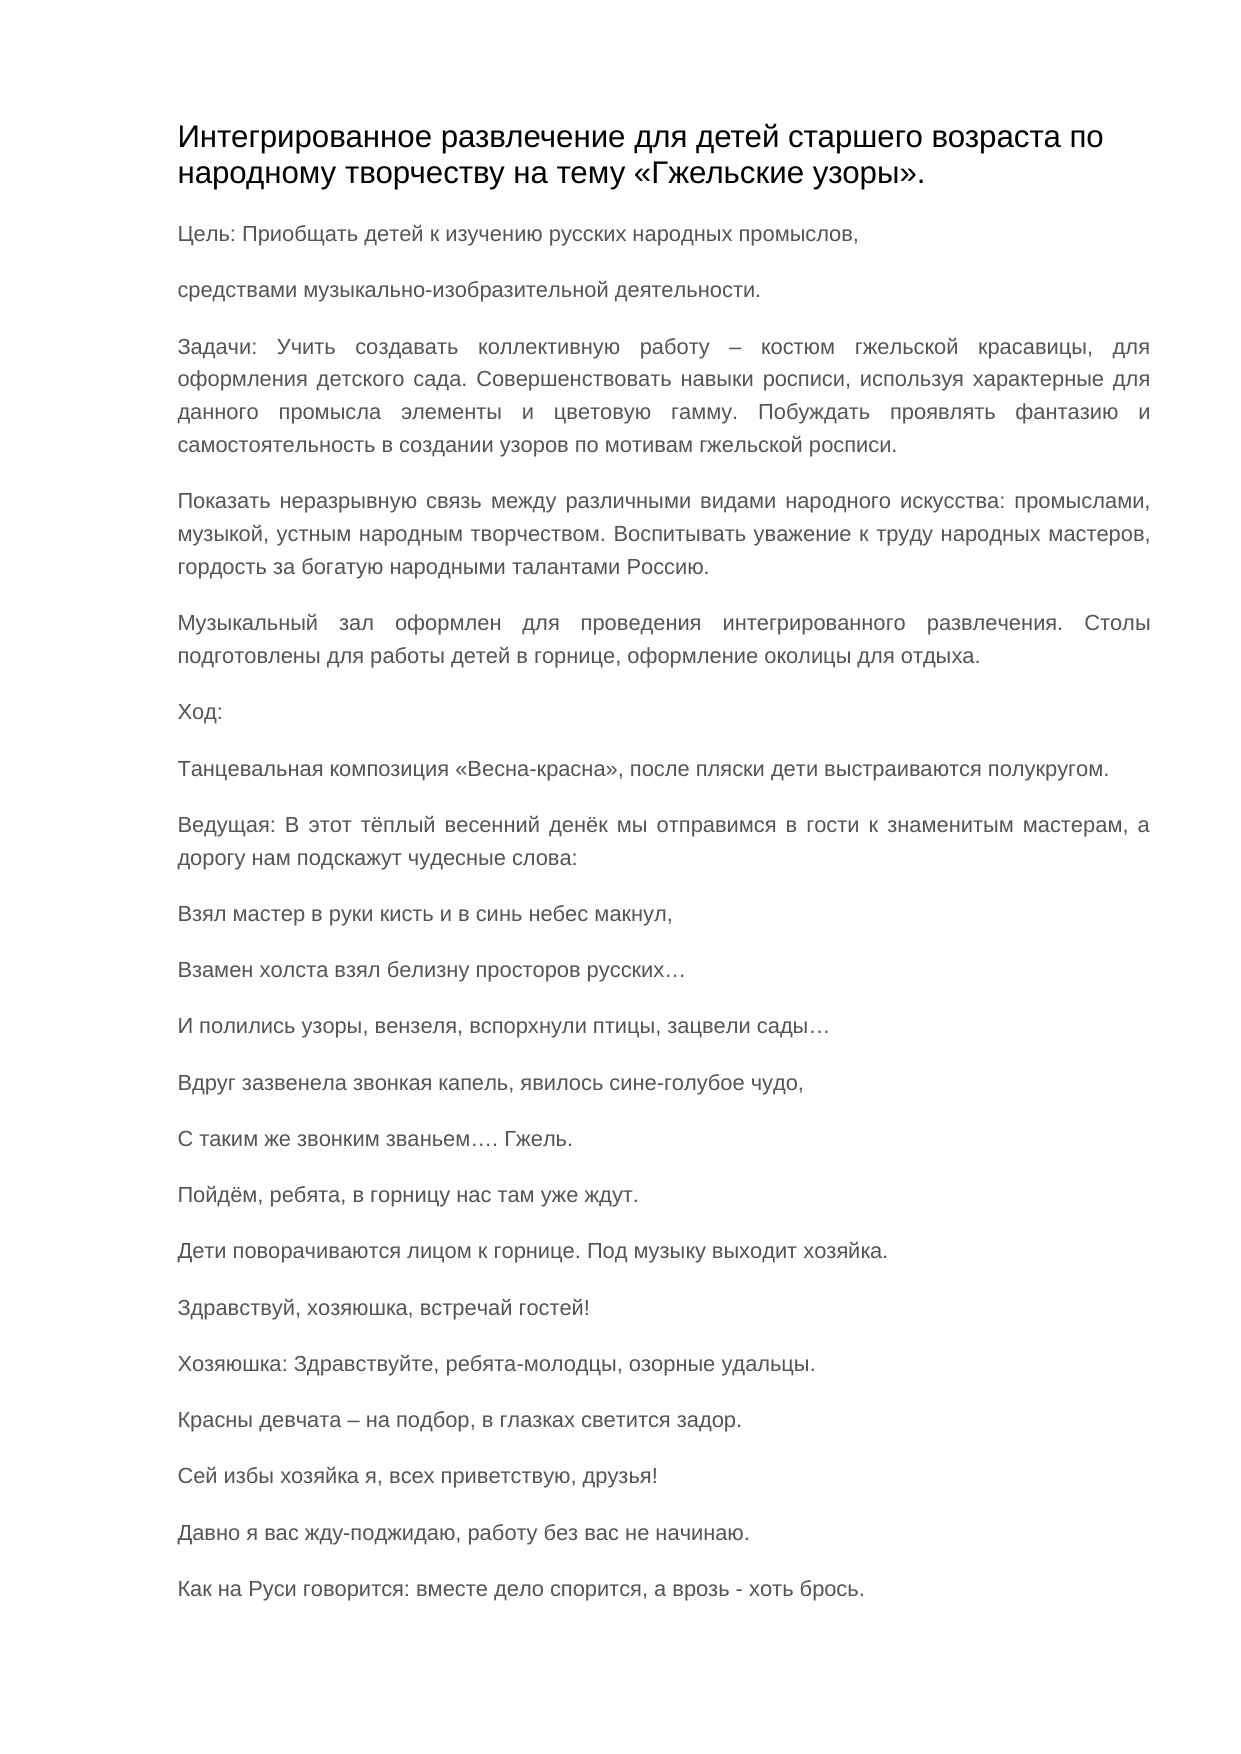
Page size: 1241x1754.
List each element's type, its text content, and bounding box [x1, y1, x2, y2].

text Давно я вас жду-поджидаю, работу без вас не начинаю. [177, 1512, 1152, 1545]
text Цель: Приобщать детей к изучению русских народных промыслов, [177, 213, 1152, 246]
text Задачи: Учить создавать коллективную работу – костюм гжельской красавицы, для оформления детского сада. Совершенствовать навыки росписи, используя характерные для данного промысла элементы и цветовую гамму. Побуждать проявлять фантазию и самостоятельность в создании узоров по мотивам гжельской росписи. [177, 326, 1152, 457]
text Интегрированное развлечение для детей старшего возраста по народному творчеству на тему «Гжельские узоры». [177, 118, 1152, 190]
text Вдруг зазвенела звонкая капель, явилось сине-голубое чудо, [177, 1062, 1152, 1095]
text Показать неразрывную связь между различными видами народного искусства: промыслами, музыкой, устным народным творчеством. Воспитывать уважение к труду народных мастеров, гордость за богатую народными талантами Россию. [177, 481, 1152, 579]
text Красны девчата – на подбор, в глазках светится задор. [177, 1399, 1152, 1432]
text Как на Руси говорится: вместе дело спорится, а врозь - хоть брось. [177, 1568, 1152, 1601]
text Взял мастер в руки кисть и в синь небес макнул, [177, 893, 1152, 926]
text Танцевальная композиция «Весна-красна», после пляски дети выстраиваются полукругом. [177, 748, 1152, 781]
text С таким же звонким званьем…. Гжель. [177, 1118, 1152, 1151]
text средствами музыкально-изобразительной деятельности. [177, 270, 1152, 302]
text Хозяюшка: Здравствуйте, ребята-молодцы, озорные удальцы. [177, 1343, 1152, 1376]
text Здравствуй, хозяюшка, встречай гостей! [177, 1287, 1152, 1320]
text И полились узоры, вензеля, вспорхнули птицы, зацвели сады… [177, 1006, 1152, 1038]
text Взамен холста взял белизну просторов русских… [177, 949, 1152, 982]
text Музыкальный зал оформлен для проведения интегрированного развлечения. Столы подготовлены для работы детей в горнице, оформление околицы для отдыха. [177, 602, 1152, 668]
text Пойдём, ребята, в горницу нас там уже ждут. [177, 1174, 1152, 1207]
text Ход: [177, 692, 1152, 724]
text Сей избы хозяйка я, всех приветствую, друзья! [177, 1456, 1152, 1488]
text Ведущая: В этот тёплый весенний денёк мы отправимся в гости к знаменитым мастерам, а дорогу нам подскажут чудесные слова: [177, 804, 1152, 870]
text Дети поворачиваются лицом к горнице. Под музыку выходит хозяйка. [177, 1231, 1152, 1263]
